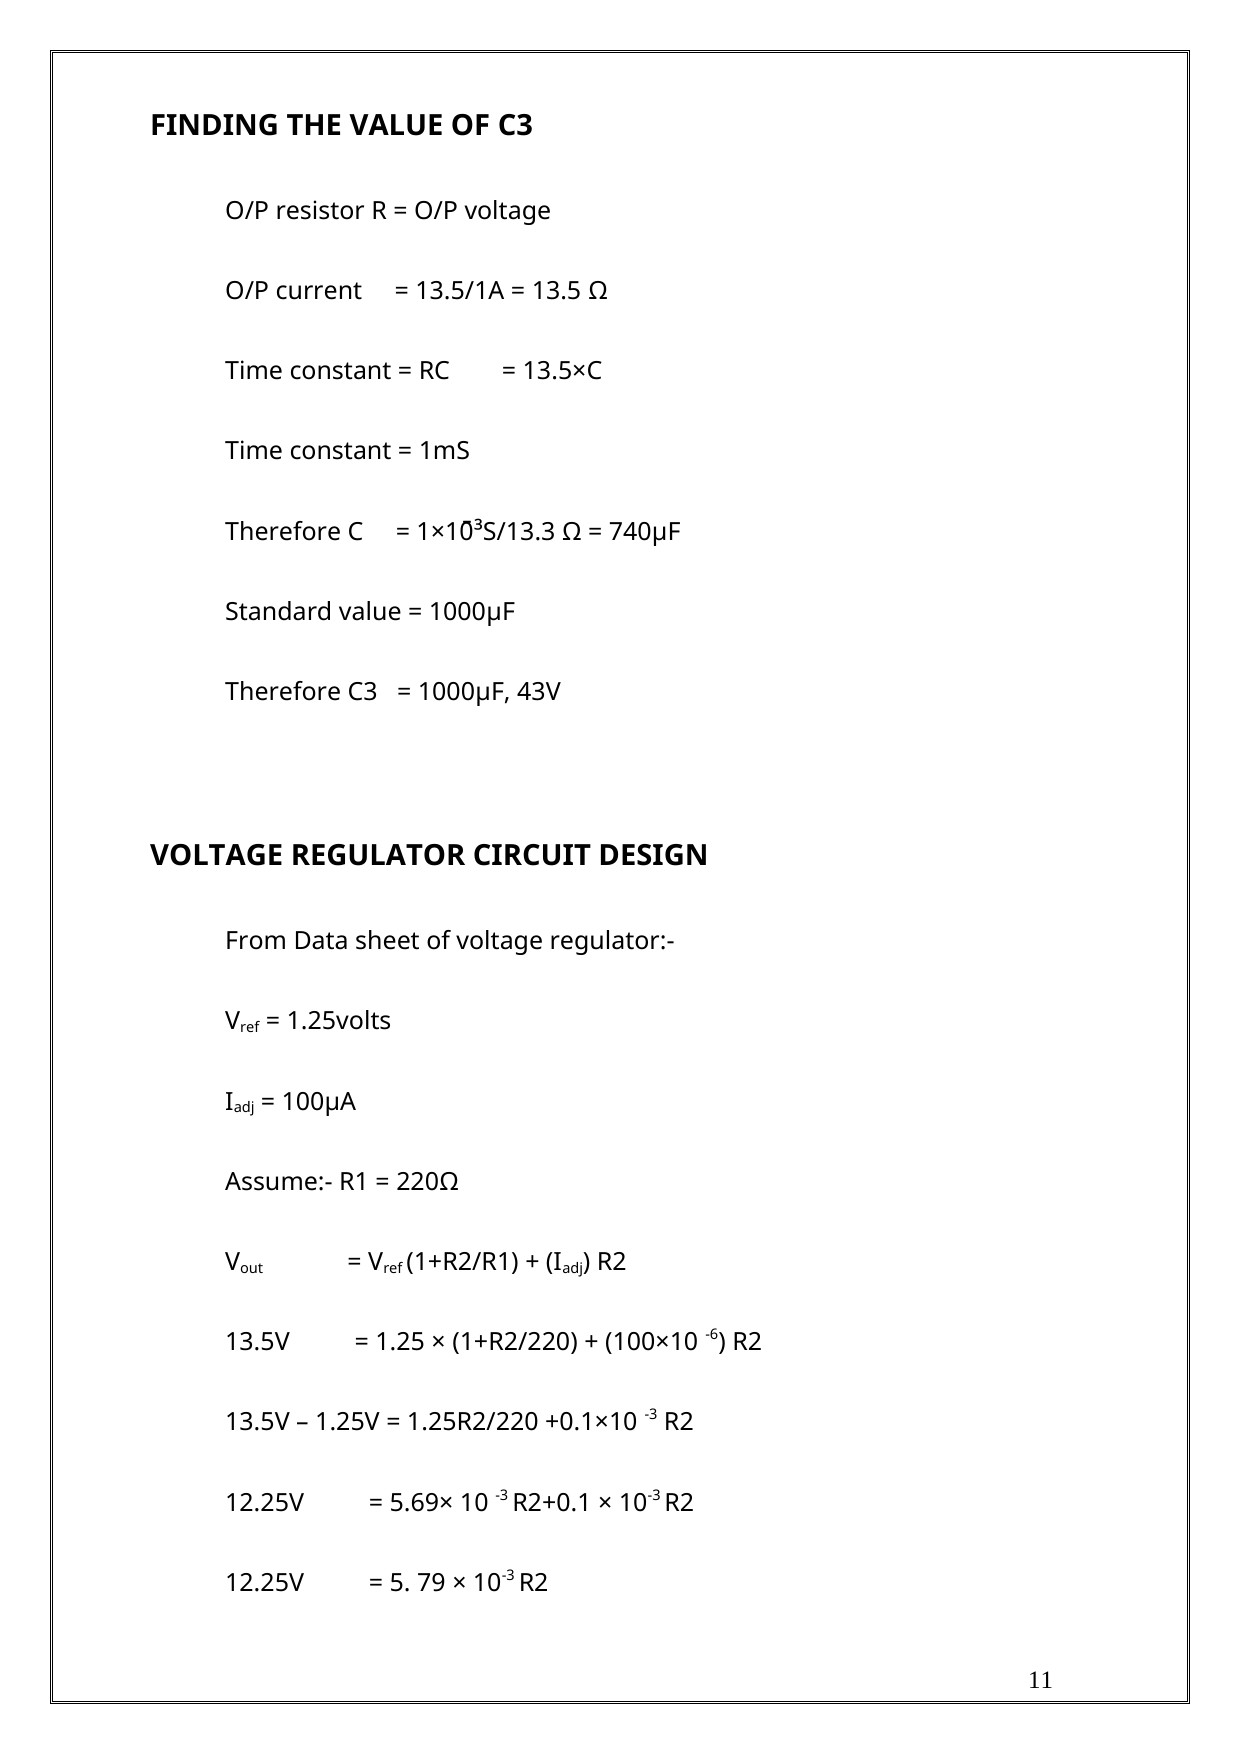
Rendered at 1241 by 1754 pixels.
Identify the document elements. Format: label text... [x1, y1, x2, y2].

text Therefore C3 = 1000μF, 43V [150, 674, 1053, 708]
text Therefore C = 1×10̄̄³S/13.3 Ω = 740μF [150, 513, 1053, 547]
text Assume:- R1 = 220Ω [150, 1163, 1053, 1197]
text 13.5V = 1.25 × (1+R2/220) + (100×10 -6) R2 [150, 1324, 1053, 1358]
text 12.25V = 5. 79 × 10-3 R2 [150, 1564, 1053, 1598]
text VOLTAGE REGULATOR CIRCUIT DESIGN [150, 834, 1053, 874]
text 13.5V – 1.25V = 1.25R2/220 +0.1×10 -3 R2 [150, 1404, 1053, 1438]
text Vref = 1.25volts [150, 1003, 1053, 1037]
text O/P resistor R = O/P voltage [150, 192, 1053, 226]
text Standard value = 1000μF [150, 593, 1053, 627]
text FINDING THE VALUE OF C3 [150, 104, 1053, 143]
text O/P current = 13.5/1A = 13.5 Ω [150, 273, 1053, 307]
text Time constant = RC = 13.5×C [150, 353, 1053, 387]
text From Data sheet of voltage regulator:- [150, 923, 1053, 957]
text Iadj = 100μA [150, 1083, 1053, 1117]
text 12.25V = 5.69× 10 -3 R2+0.1 × 10-3 R2 [150, 1484, 1053, 1518]
text Time constant = 1mS [150, 433, 1053, 467]
text Vout = Vref (1+R2/R1) + (Iadj) R2 [150, 1243, 1053, 1278]
